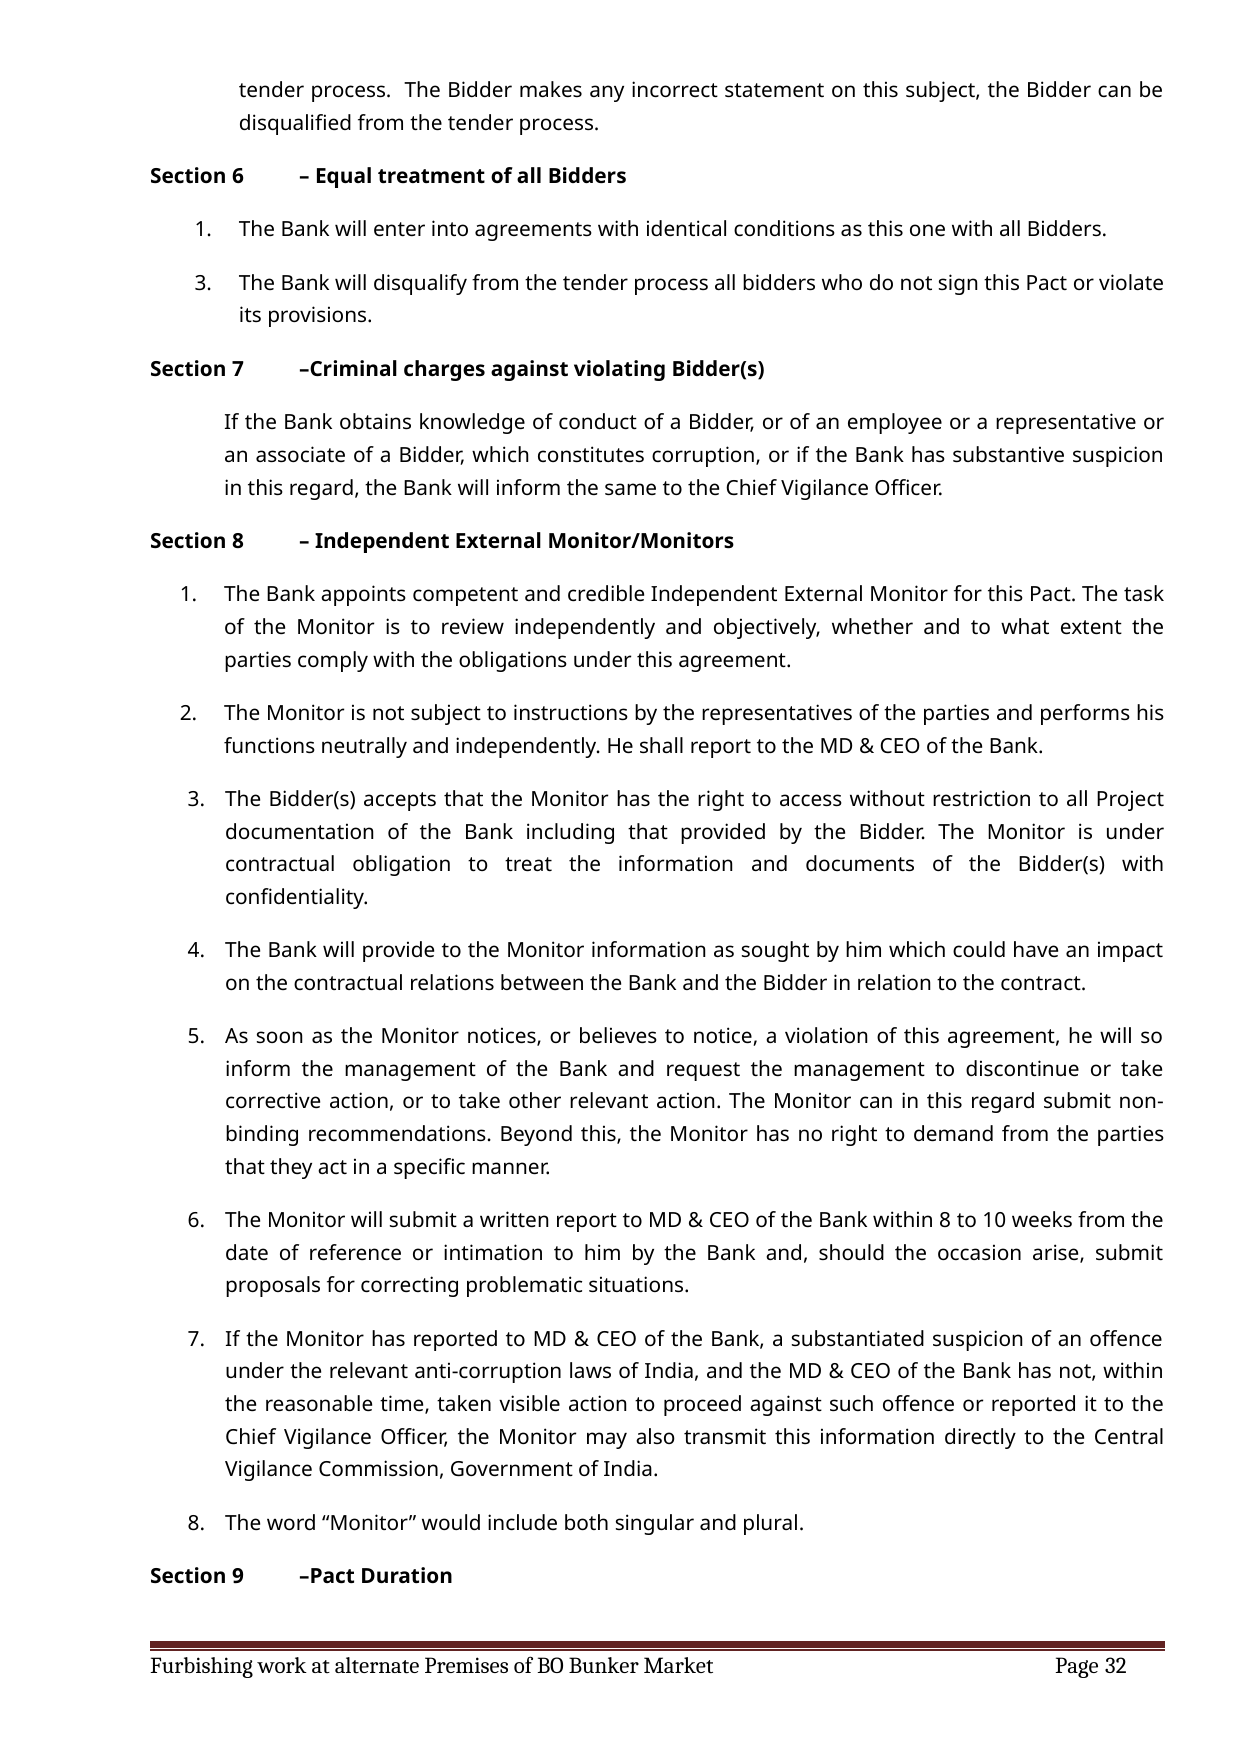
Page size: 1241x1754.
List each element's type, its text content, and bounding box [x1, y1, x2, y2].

text 4. The Bank will provide to the Monitor information as sought by him which could have an impact on the contractual relations between the Bank and the Bidder in relation to the contract. [187, 935, 1165, 996]
text Section 7 –Criminal charges against violating Bidder(s) [150, 354, 1165, 382]
text Section 9 –Pact Duration [150, 1561, 1165, 1590]
text If the Bank obtains knowledge of conduct of a Bidder, or of an employee or a representative or an associate of a Bidder, which constitutes corruption, or if the Bank has substantive suspicion in this regard, the Bank will inform the same to the Chief Vigilance Officer. [224, 407, 1165, 501]
text 1. The Bank appoints competent and credible Independent External Monitor for this Pact. The task of the Monitor is to review independently and objectively, whether and to what extent the parties comply with the obligations under this agreement. [179, 579, 1165, 673]
text 1. The Bank will enter into agreements with identical conditions as this one with all Bidders. [194, 214, 1165, 243]
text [239, 75, 1165, 136]
text 5. As soon as the Monitor notices, or believes to notice, a violation of this agreement, he will so inform the management of the Bank and request the management to discontinue or take corrective action, or to take other relevant action. The Monitor can in this regard submit non-binding recommendations. Beyond this, the Monitor has no right to demand from the parties that they act in a specific manner. [187, 1021, 1165, 1180]
text Section 6 – Equal treatment of all Bidders [150, 161, 1165, 189]
text 3. The Bidder(s) accepts that the Monitor has the right to access without restriction to all Project documentation of the Bank including that provided by the Bidder. The Monitor is under contractual obligation to treat the information and documents of the Bidder(s) with confidentiality. [187, 784, 1165, 910]
text Section 8 – Independent External Monitor/Monitors [150, 526, 1165, 554]
text 6. The Monitor will submit a written report to MD & CEO of the Bank within 8 to 10 weeks from the date of reference or intimation to him by the Bank and, should the occasion arise, submit proposals for correcting problematic situations. [187, 1205, 1165, 1299]
text 8. The word “Monitor” would include both singular and plural. [187, 1508, 1165, 1536]
text 3. The Bank will disqualify from the tender process all bidders who do not sign this Pact or violate its provisions. [194, 268, 1165, 329]
text 2. The Monitor is not subject to instructions by the representatives of the parties and performs his functions neutrally and independently. He shall report to the MD & CEO of the Bank. [179, 698, 1165, 759]
text 7. If the Monitor has reported to MD & CEO of the Bank, a substantiated suspicion of an offence under the relevant anti-corruption laws of India, and the MD & CEO of the Bank has not, within the reasonable time, taken visible action to proceed against such offence or reported it to the Chief Vigilance Officer, the Monitor may also transmit this information directly to the Central Vigilance Commission, Government of India. [187, 1324, 1165, 1483]
